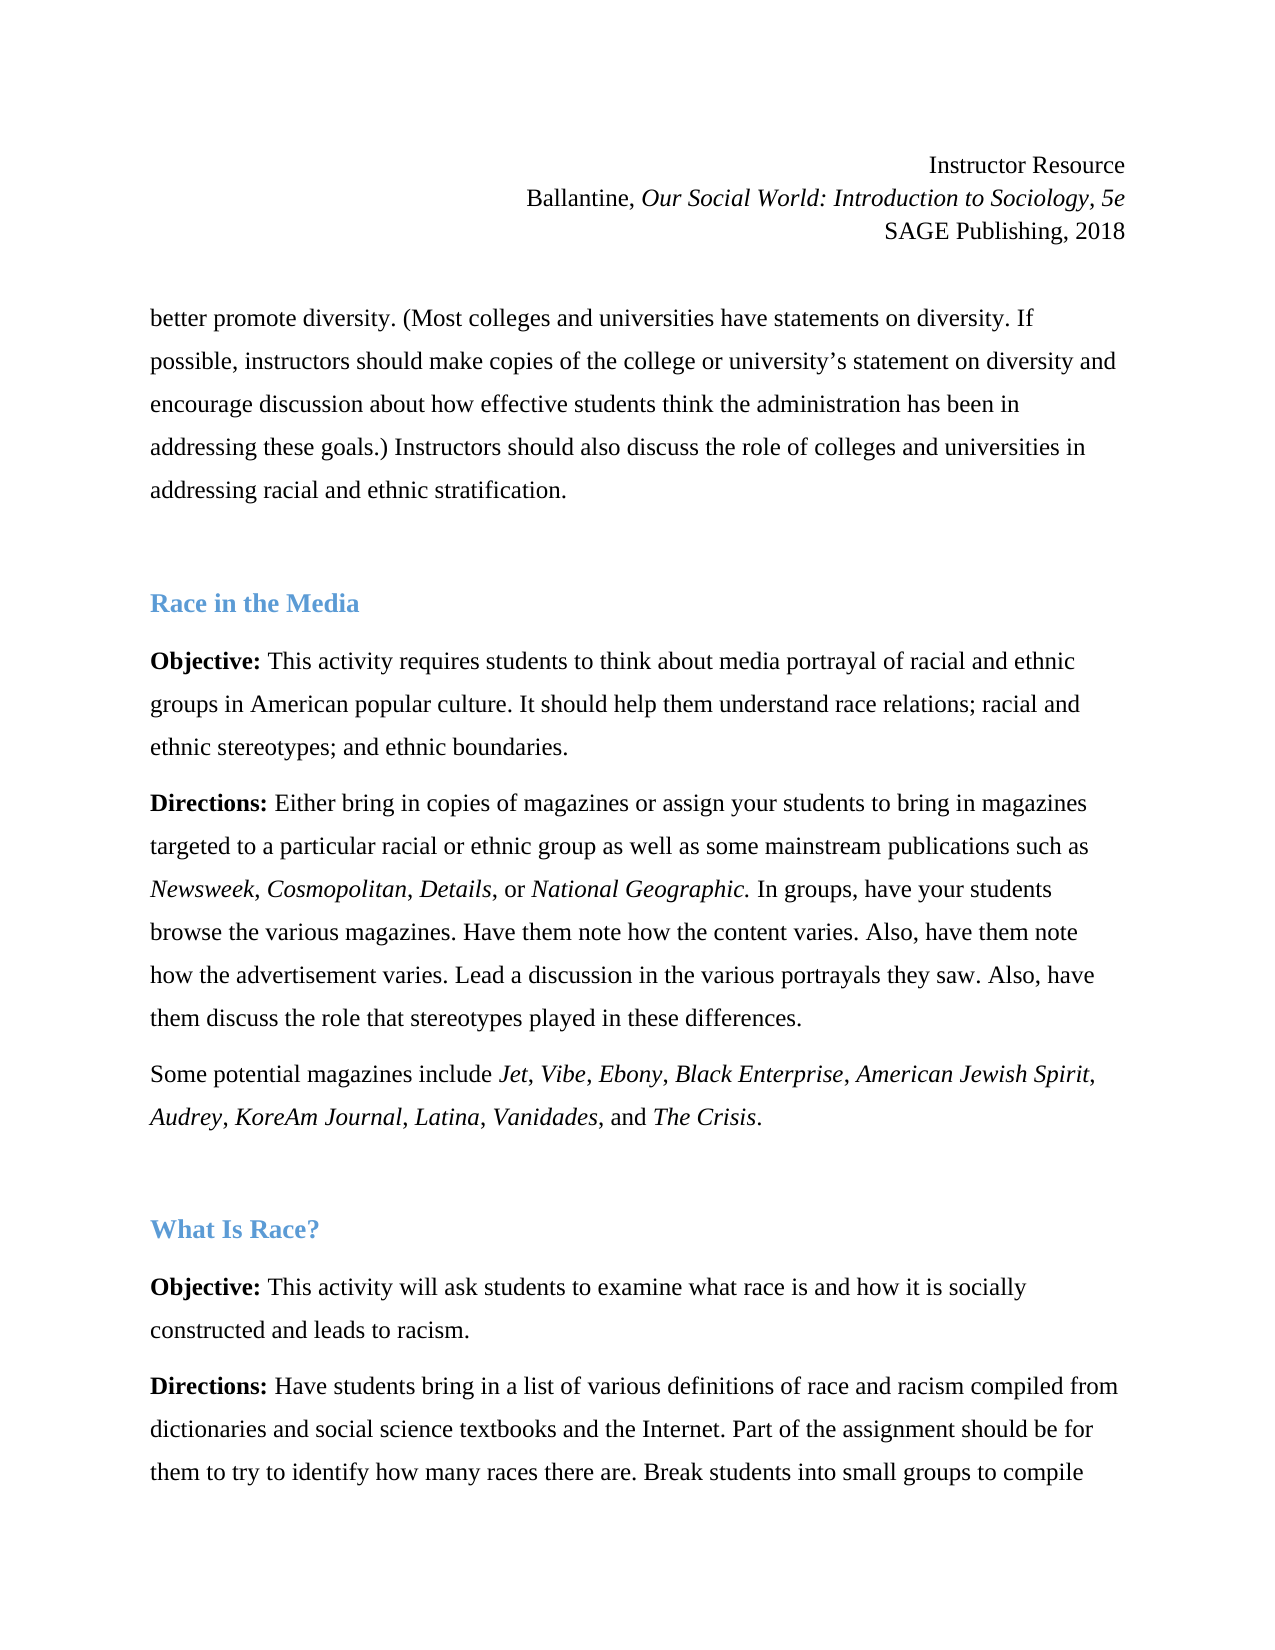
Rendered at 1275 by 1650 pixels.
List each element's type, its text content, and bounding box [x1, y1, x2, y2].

text Some potential magazines include Jet, Vibe, Ebony, Black Enterprise, American Jewish Spirit, Audrey, KoreAm Journal, Latina, Vanidades, and The Crisis. [150, 1059, 1125, 1131]
subtitle What Is Race? [150, 1213, 1125, 1244]
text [150, 303, 1125, 504]
text Objective: This activity requires students to think about media portrayal of racial and ethnic groups in American popular culture. It should help them understand race relations; racial and ethnic stereotypes; and ethnic boundaries. [150, 646, 1125, 761]
subtitle Race in the Media [150, 587, 1125, 618]
text Directions: Either bring in copies of magazines or assign your students to bring in magazines targeted to a particular racial or ethnic group as well as some mainstream publications such as Newsweek, Cosmopolitan, Details, or National Geographic. In groups, have your students browse the various magazines. Have them note how the content varies. Also, have them note how the advertisement varies. Lead a discussion in the various portrayals they saw. Also, have them discuss the role that stereotypes played in these differences. [150, 788, 1125, 1032]
text Objective: This activity will ask students to examine what race is and how it is socially constructed and leads to racism. [150, 1272, 1125, 1344]
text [150, 1371, 1125, 1486]
